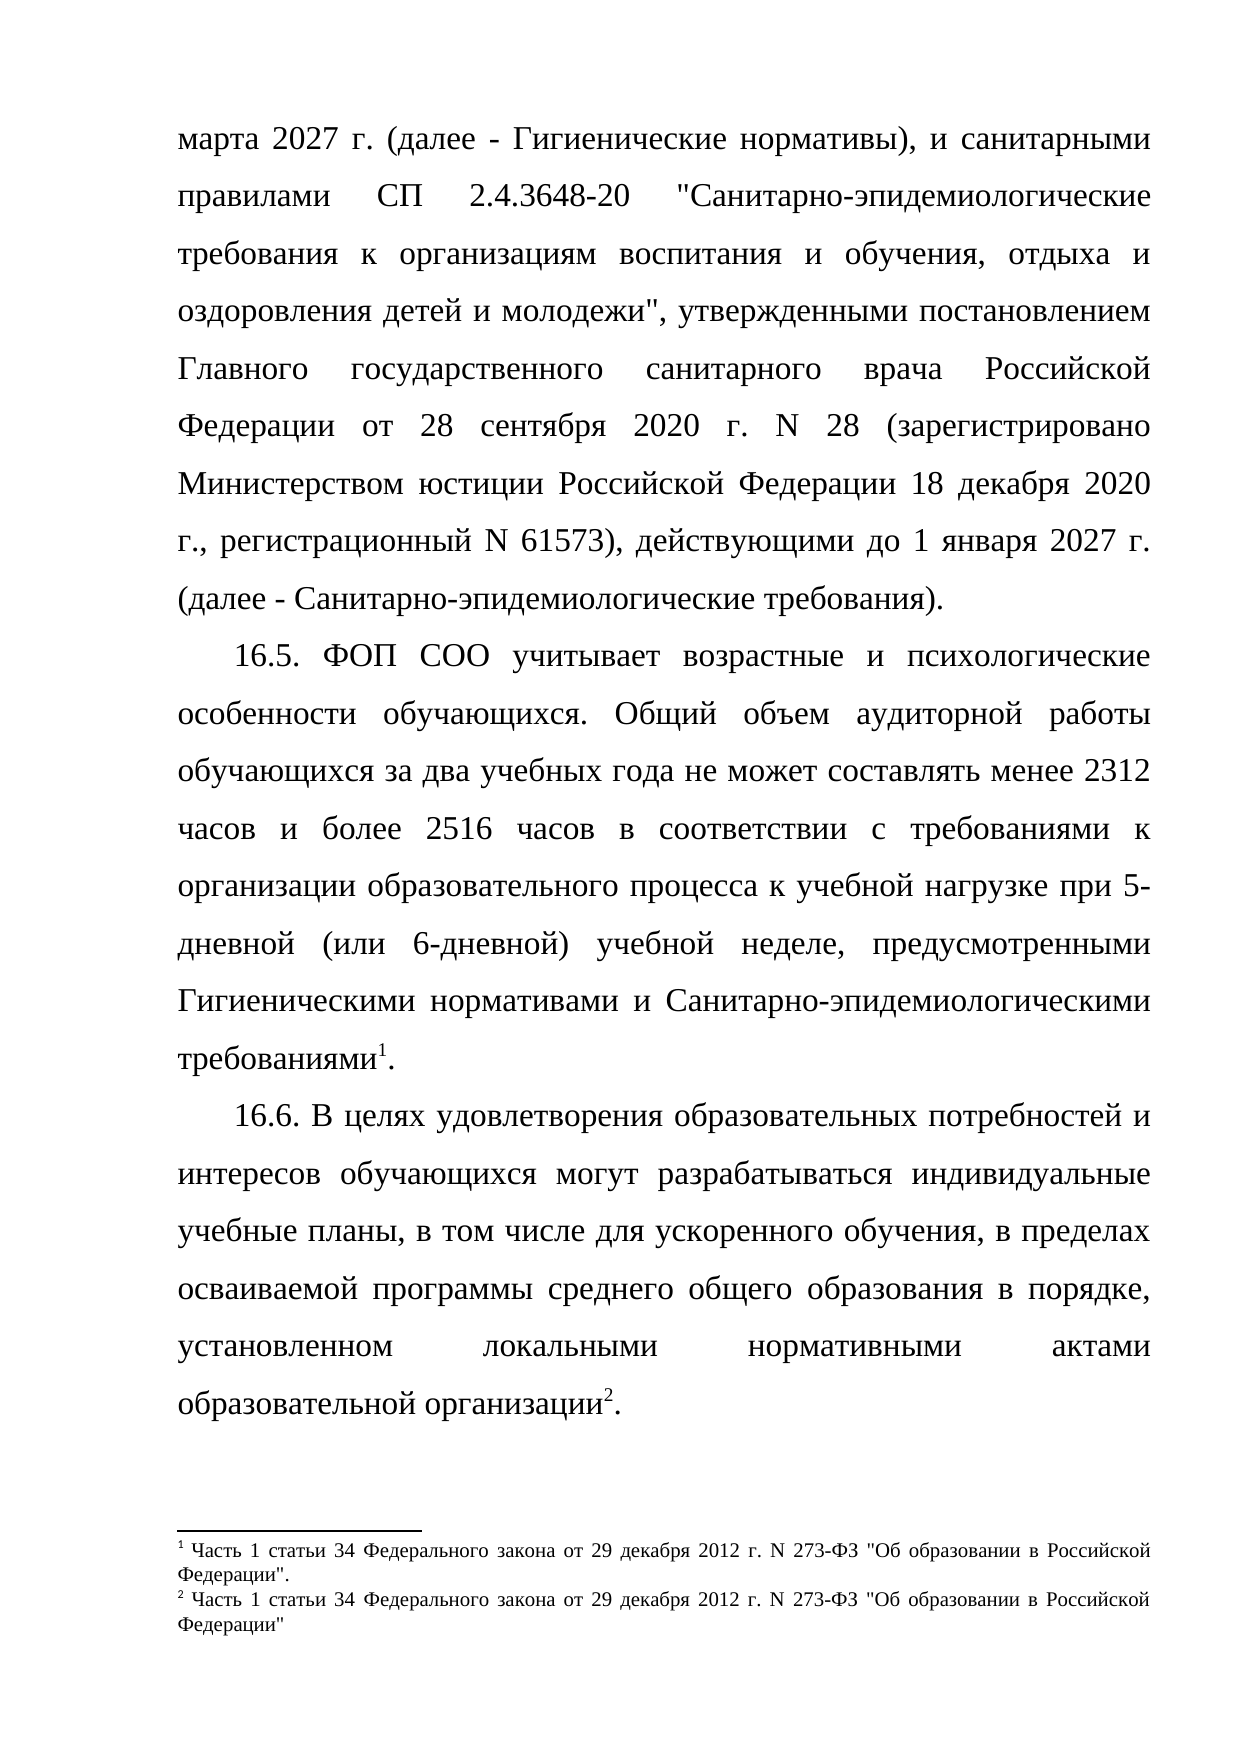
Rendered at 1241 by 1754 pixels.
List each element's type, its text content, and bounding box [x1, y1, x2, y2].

text 16.5. ФОП СОО учитывает возрастные и психологические особенности обучающихся. Общий объем аудиторной работы обучающихся за два учебных года не может составлять менее 2312 часов и более 2516 часов в соответствии с требованиями к организации образовательного процесса к учебной нагрузке при 5-дневной (или 6-дневной) учебной неделе, предусмотренными Гигиеническими нормативами и Санитарно-эпидемиологическими требованиями. [177, 636, 1152, 1076]
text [177, 118, 1152, 616]
text 16.6. В целях удовлетворения образовательных потребностей и интересов обучающихся могут разрабатываться индивидуальные учебные планы, в том числе для ускоренного обучения, в пределах осваиваемой программы среднего общего образования в порядке, установленном локальными нормативными актами образовательной организации. [177, 1096, 1152, 1421]
